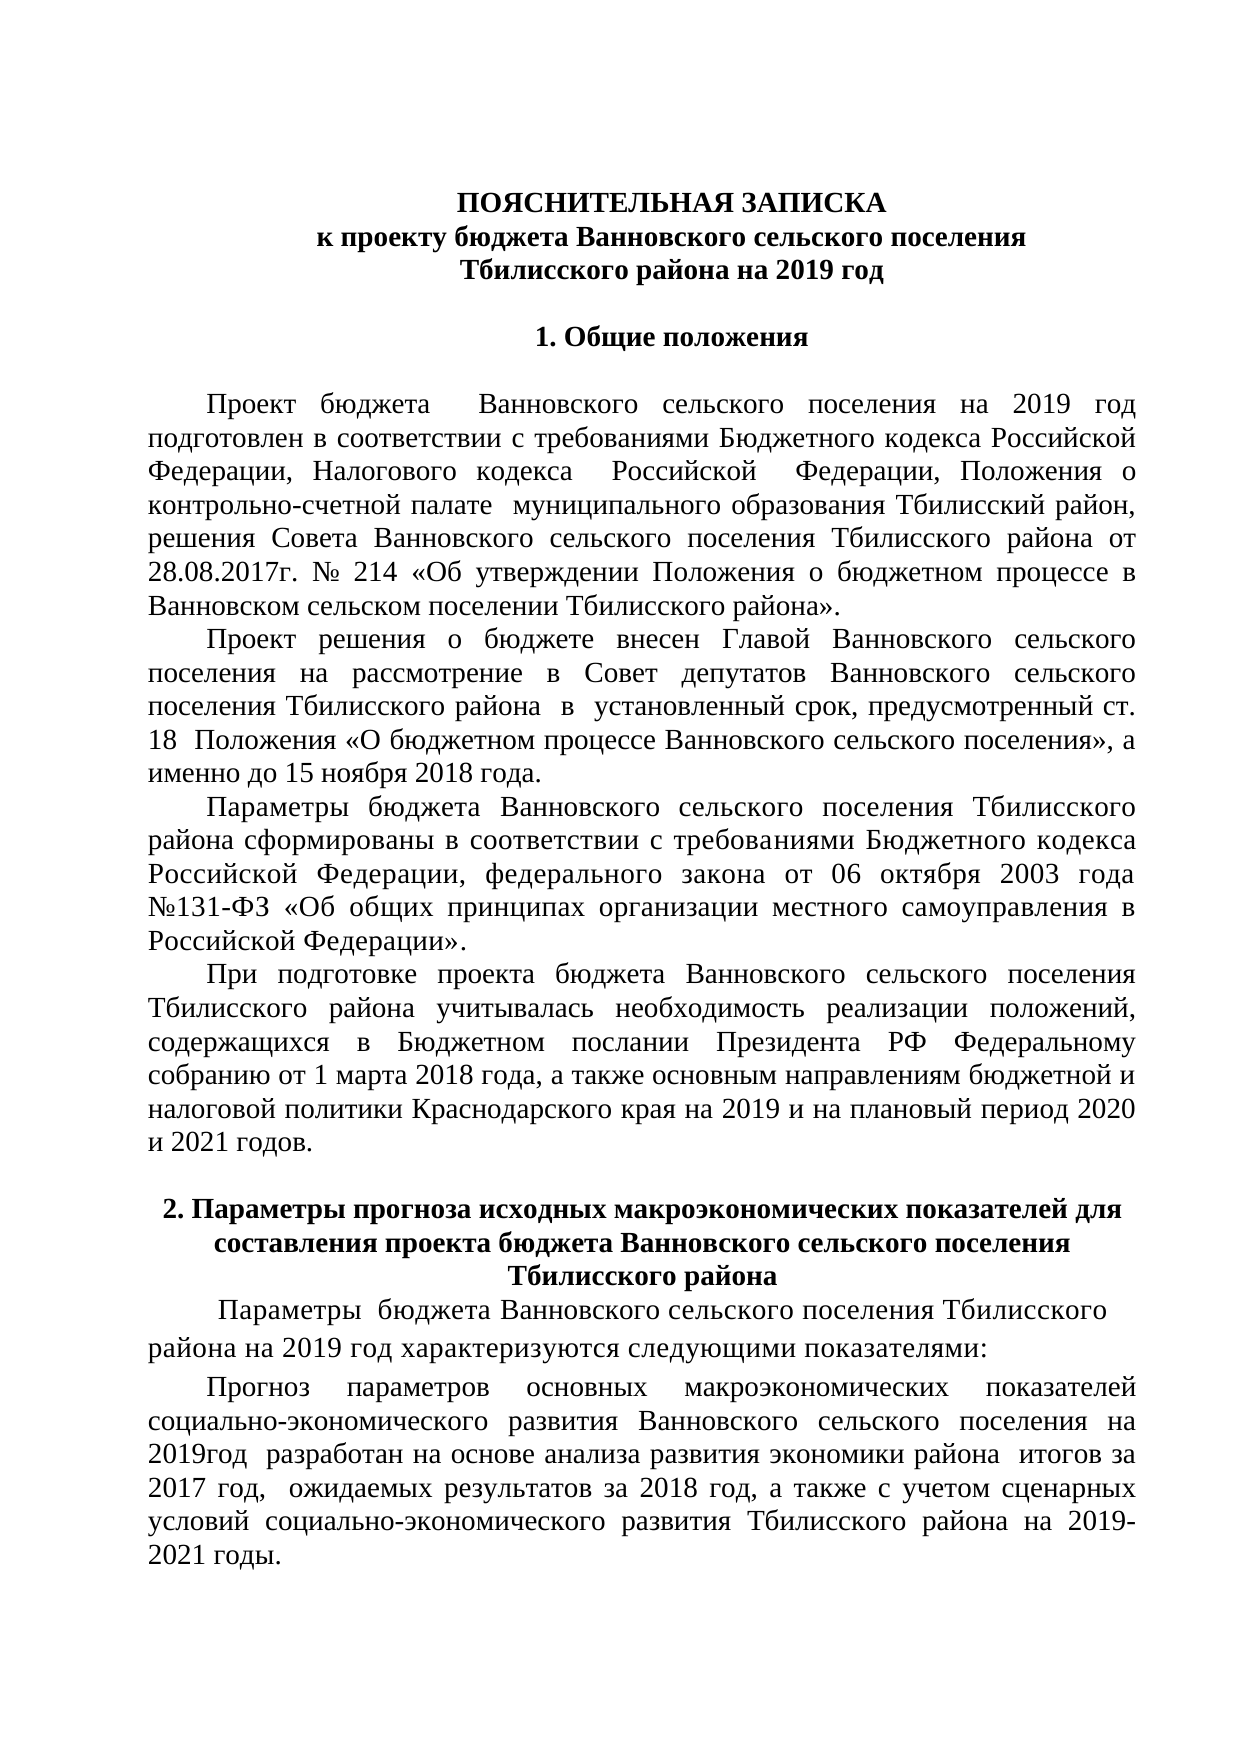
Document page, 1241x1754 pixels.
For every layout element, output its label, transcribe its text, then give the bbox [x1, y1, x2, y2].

text Параметры бюджета Ванновского сельского поселения Тбилисского района сформированы в соответствии с требованиями Бюджетного кодекса Российской Федерации, федерального закона от 06 октября 2003 года №131-ФЗ «Об общих принципах организации местного самоуправления в Российской Федерации». [148, 789, 1137, 957]
text 2. Параметры прогноза исходных макроэкономических показателей для составления проекта бюджета Ванновского сельского поселения Тбилисского района [148, 1191, 1137, 1292]
text Проект решения о бюджете внесен Главой Ванновского сельского поселения на рассмотрение в Совет депутатов Ванновского сельского поселения Тбилисского района в установленный срок, предусмотренный ст. 18 Положения «О бюджетном процессе Ванновского сельского поселения», а именно до 15 ноября 2018 года. [148, 621, 1137, 789]
text При подготовке проекта бюджета Ванновского сельского поселения Тбилисского района учитывалась необходимость реализации положений, содержащихся в Бюджетном послании Президента РФ Федеральному собранию от 1 марта 2018 года, а также основным направлениям бюджетной и налоговой политики Краснодарского края на 2019 и на плановый период 2020 и 2021 годов. [148, 957, 1137, 1158]
text ПОЯСНИТЕЛЬНАЯ ЗАПИСКА [148, 185, 1137, 219]
text Параметры бюджета Ванновского сельского поселения Тбилисского района на 2019 год характеризуются следующими показателями: [148, 1292, 1137, 1364]
text Проект бюджета Ванновского сельского поселения на 2019 год подготовлен в соответствии с требованиями Бюджетного кодекса Российской Федерации, Налогового кодекса Российской Федерации, Положения о контрольно-счетной палате муниципального образования Тбилисский район, решения Совета Ванновского сельского поселения Тбилисского района от 28.08.2017г. № 214 «Об утверждении Положения о бюджетном процессе в Ванновском сельском поселении Тбилисского района». [148, 386, 1137, 621]
text Прогноз параметров основных макроэкономических показателей социально-экономического развития Ванновского сельского поселения на 2019год разработан на основе анализа развития экономики района итогов за 2017 год, ожидаемых результатов за 2018 год, а также с учетом сценарных условий социально-экономического развития Тбилисского района на 2019-2021 годы. [148, 1369, 1137, 1570]
text Тбилисского района на 2019 год [148, 252, 1137, 286]
text 1. Общие положения [148, 319, 1137, 353]
text к проекту бюджета Ванновского сельского поселения [148, 219, 1137, 252]
